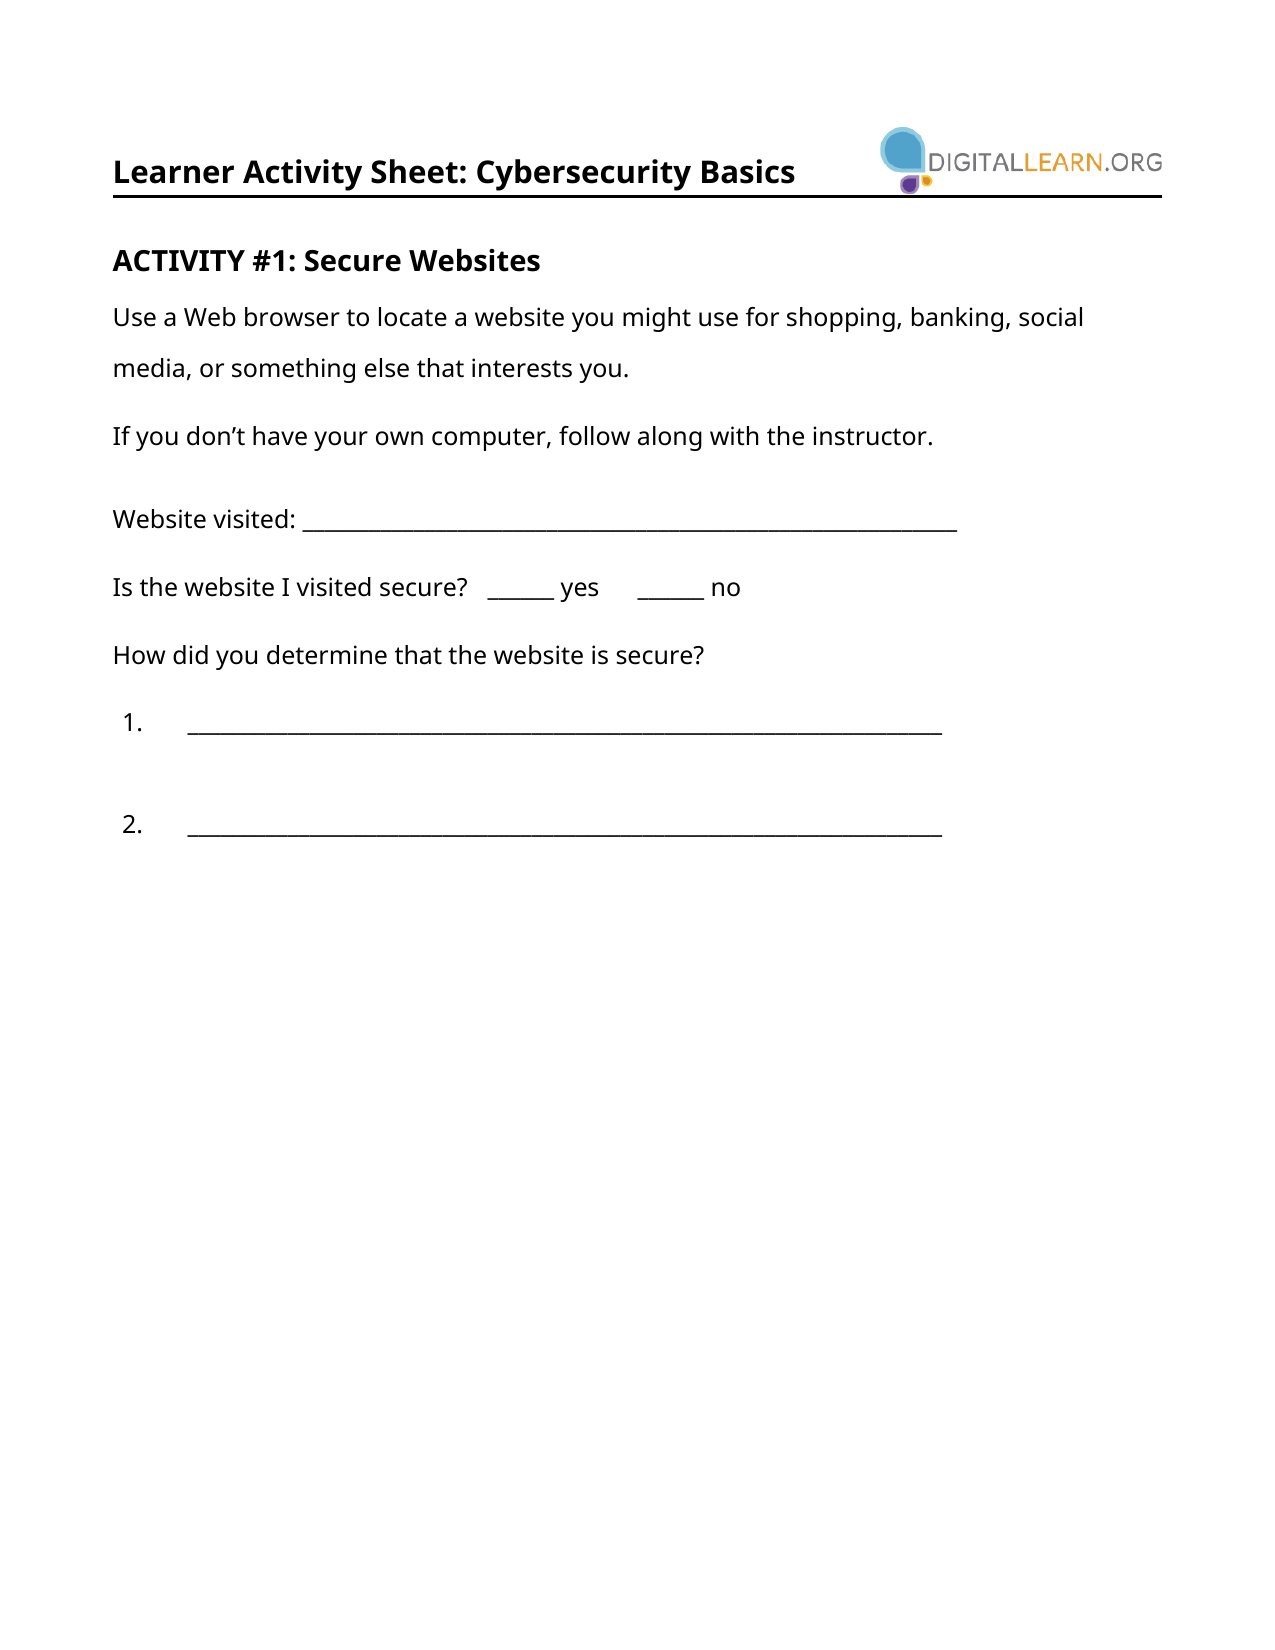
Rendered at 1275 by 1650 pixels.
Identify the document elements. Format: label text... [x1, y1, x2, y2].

text How did you determine that the website is secure? [112, 637, 1162, 671]
list ____________________________________________________________________ [112, 705, 1162, 739]
text Is the website I visited secure? ______ yes ______ no [112, 569, 1162, 604]
picture [880, 127, 1162, 194]
text ACTIVITY #1: Secure Websites [112, 241, 1162, 280]
text Website visited: ___________________________________________________________ [112, 502, 1162, 536]
text Use a Web browser to locate a website you might use for shopping, banking, social media, or something else that interests you. [112, 300, 1162, 385]
text Learner Activity Sheet: Cybersecurity Basics [112, 150, 1162, 198]
text If you don’t have your own computer, follow along with the instructor. [112, 419, 1162, 483]
list ____________________________________________________________________ [112, 807, 1162, 841]
